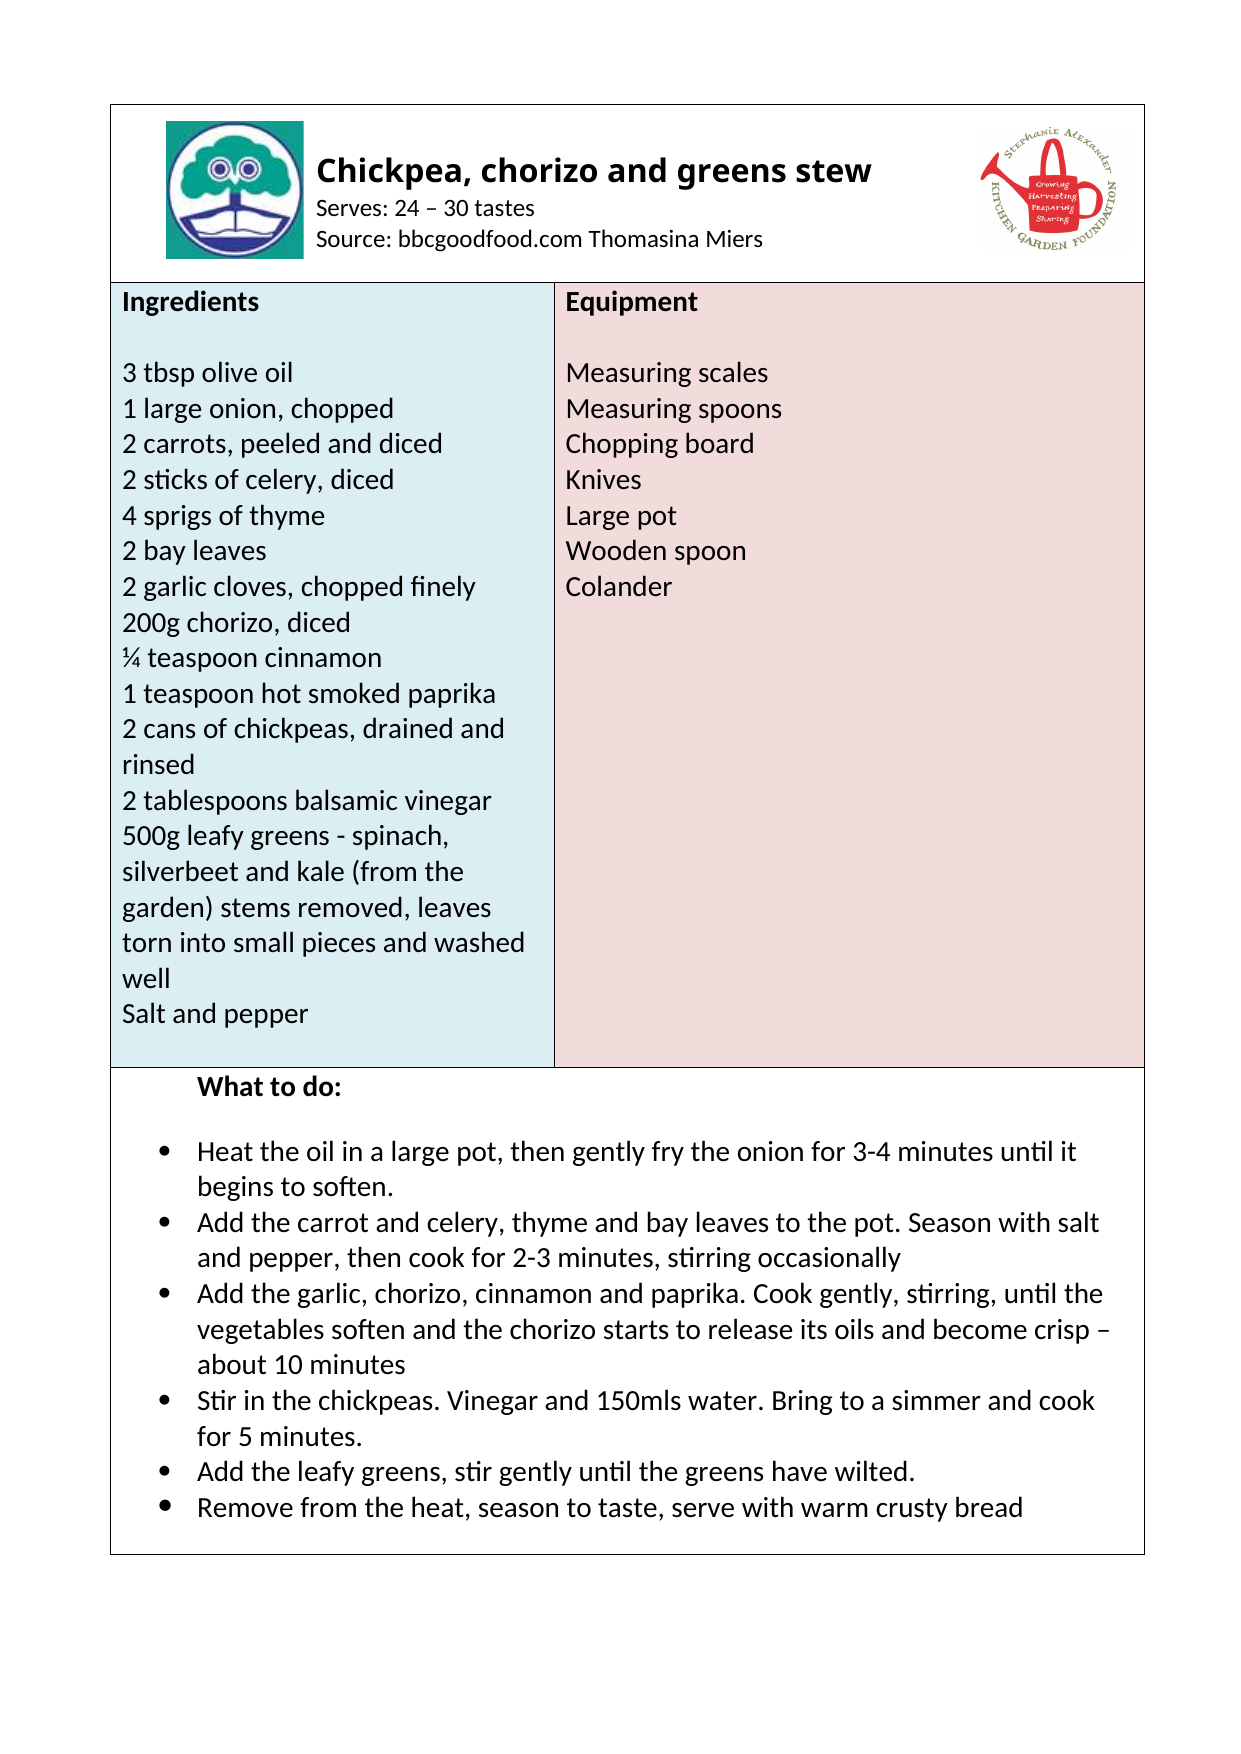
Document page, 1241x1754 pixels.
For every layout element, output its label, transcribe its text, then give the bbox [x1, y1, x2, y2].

table_cell What to do: Heat the oil in a large pot, then gently fry the onion for 3-4 minutes until it begins to soften. Add the carrot and celery, thyme and bay leaves to the pot. Season with salt and pepper, then cook for 2-3 minutes, stirring occasionally Add the garlic, chorizo, cinnamon and paprika. Cook gently, stirring, until the vegetables soften and the chorizo starts to release its oils and become crisp – about 10 minutes Stir in the chickpeas. Vinegar and 150mls water. Bring to a simmer and cook for 5 minutes. Add the leafy greens, stir gently until the greens have wilted. Remove from the heat, season to taste, serve with warm crusty bread [111, 1068, 1144, 1554]
picture [166, 121, 304, 259]
table_cell Ingredients 3 tbsp olive oil 1 large onion, chopped 2 carrots, peeled and diced 2 sticks of celery, diced 4 sprigs of thyme 2 bay leaves 2 garlic cloves, chopped finely 200g chorizo, diced ¼ teaspoon cinnamon 1 teaspoon hot smoked paprika 2 cans of chickpeas, drained and rinsed 2 tablespoons balsamic vinegar 500g leafy greens - spinach, silverbeet and kale (from the garden) stems removed, leaves torn into small pieces and washed well Salt and pepper [111, 283, 554, 1067]
picture [980, 127, 1134, 250]
table_header Chickpea, chorizo and greens stew Serves: 24 – 30 tastes Source: bbcgoodfood.com Thomasina Miers [111, 105, 1144, 282]
table_cell Equipment Measuring scales Measuring spoons Chopping board Knives Large pot Wooden spoon Colander [555, 283, 1144, 1067]
